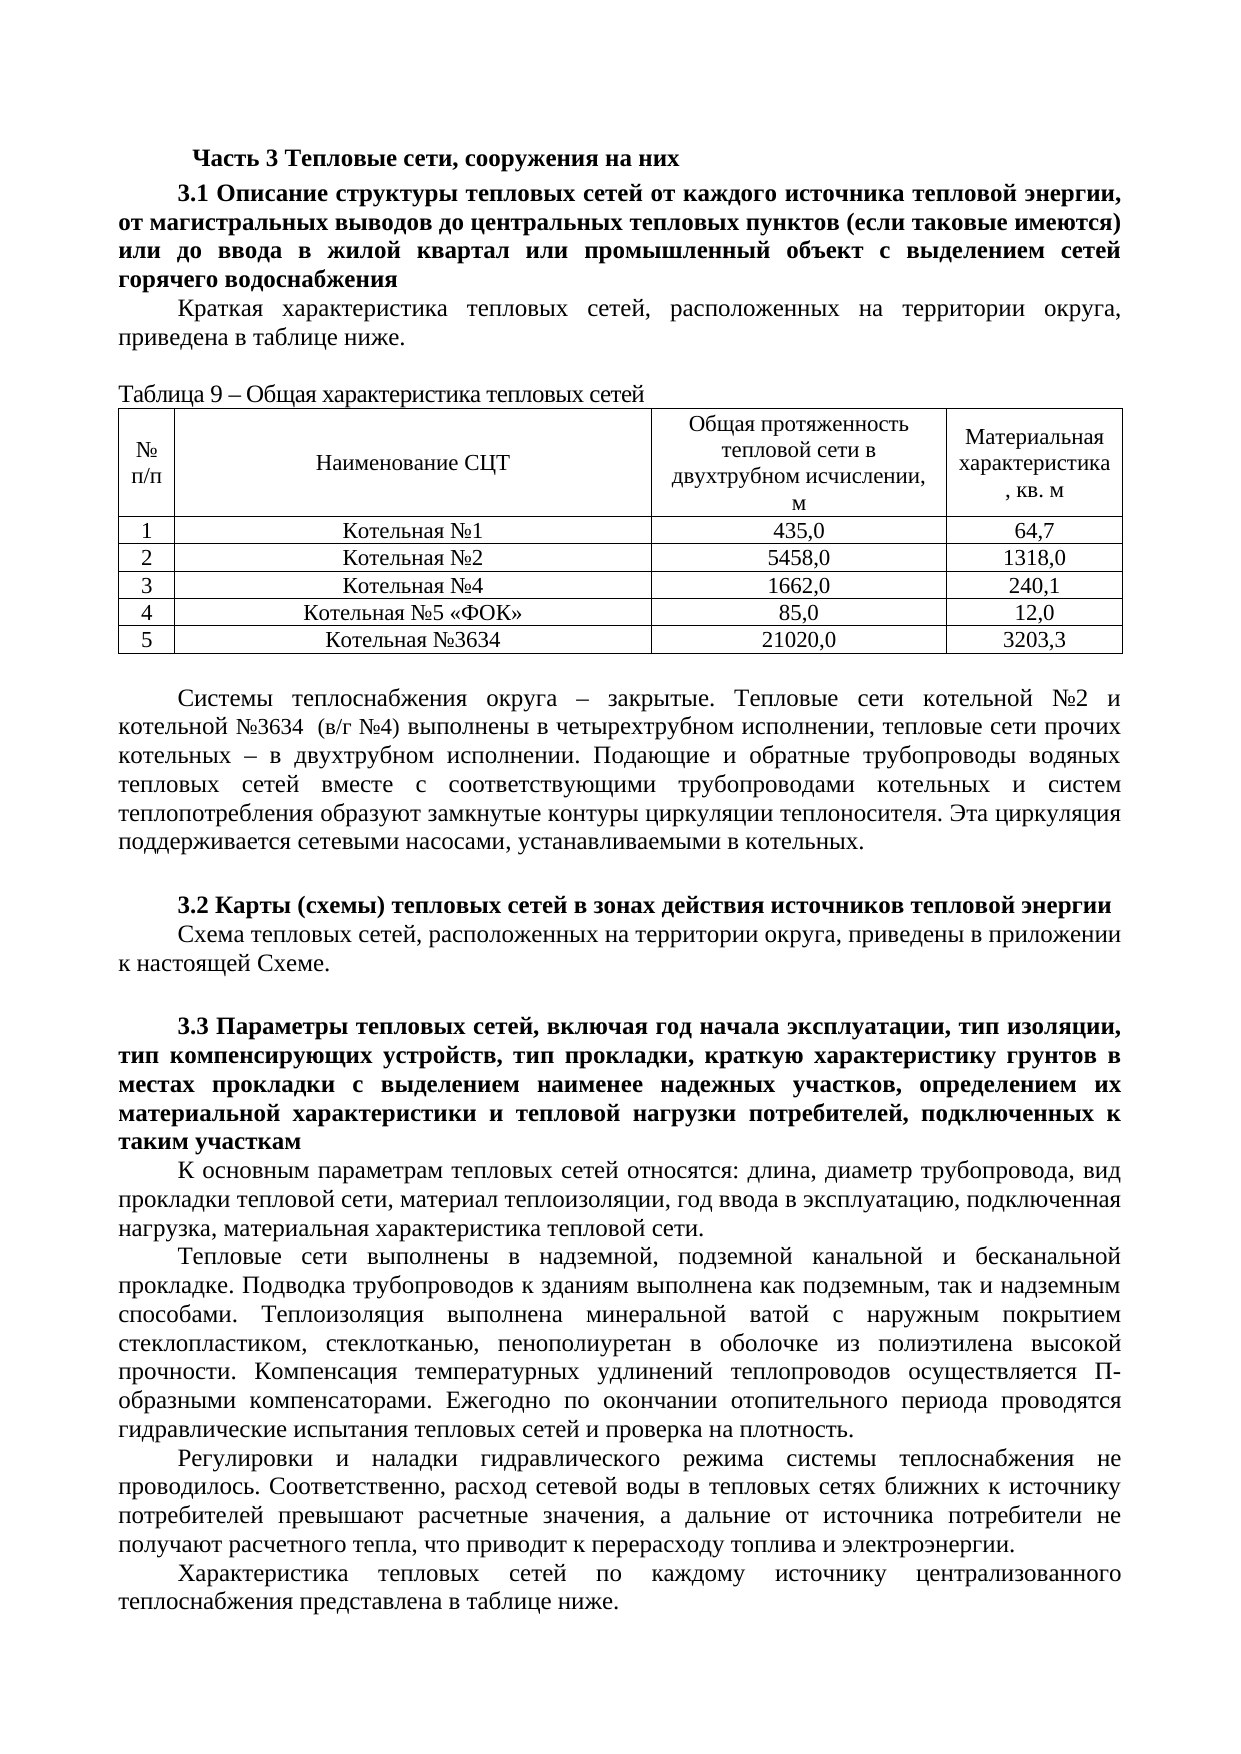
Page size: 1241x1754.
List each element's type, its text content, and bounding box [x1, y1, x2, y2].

subtitle 3.3 Параметры тепловых сетей, включая год начала эксплуатации, тип изоляции, тип компенсирующих устройств, тип прокладки, краткую характеристику грунтов в местах прокладки с выделением наименее надежных участков, определением их материальной характеристики и тепловой нагрузки потребителей, подключенных к таким участкам [118, 1011, 1122, 1155]
subtitle Часть 3 Тепловые сети, сооружения на них [118, 143, 1122, 172]
table_cell 240,1 [947, 572, 1122, 598]
table_cell 435,0 [652, 517, 946, 543]
text Системы теплоснабжения округа – закрытые. Тепловые сети котельной №2 и котельной №3634 (в/г №4) выполнены в четырехтрубном исполнении, тепловые сети прочих котельных – в двухтрубном исполнении. Подающие и обратные трубопроводы водяных тепловых сетей вместе с соответствующими трубопроводами котельных и систем теплопотребления образуют замкнутые контуры циркуляции теплоносителя. Эта циркуляция поддерживается сетевыми насосами, устанавливаемыми в котельных. [118, 683, 1122, 855]
table_cell 12,0 [947, 599, 1122, 625]
text Регулировки и наладки гидравлического режима системы теплоснабжения не проводилось. Соответственно, расход сетевой воды в тепловых сетях ближних к источнику потребителей превышают расчетные значения, а дальние от источника потребители не получают расчетного тепла, что приводит к перерасходу топлива и электроэнергии. [118, 1443, 1122, 1558]
table_cell 5458,0 [652, 544, 946, 571]
table_cell 64,7 [947, 517, 1122, 543]
table_cell 21020,0 [652, 626, 946, 653]
table_cell 3203,3 [947, 626, 1122, 653]
table_header Наименование СЦТ [175, 409, 651, 516]
text Схема тепловых сетей, расположенных на территории округа, приведены в приложении к настоящей Схеме. [118, 919, 1122, 976]
table_cell 1662,0 [652, 572, 946, 598]
table_header Общая протяженность тепловой сети в двухтрубном исчислении, м [652, 409, 946, 516]
table_cell Котельная №1 [175, 517, 651, 543]
table_cell Котельная №5 «ФОК» [175, 599, 651, 625]
text Характеристика тепловых сетей по каждому источнику централизованного теплоснабжения представлена в таблице ниже. [118, 1558, 1122, 1615]
text Таблица 9 – Общая характеристика тепловых сетей [118, 379, 1122, 408]
table_cell Котельная №4 [175, 572, 651, 598]
table_cell 4 [119, 599, 174, 625]
subtitle 3.2 Карты (схемы) тепловых сетей в зонах действия источников тепловой энергии [118, 890, 1122, 919]
table_cell 1318,0 [947, 544, 1122, 571]
text Краткая характеристика тепловых сетей, расположенных на территории округа, приведена в таблице ниже. [118, 293, 1122, 351]
table_cell Котельная №2 [175, 544, 651, 571]
table_cell 3 [119, 572, 174, 598]
table_header Материальная характеристика, кв. м [947, 409, 1122, 516]
table_cell Котельная №3634 [175, 626, 651, 653]
text К основным параметрам тепловых сетей относятся: длина, диаметр трубопровода, вид прокладки тепловой сети, материал теплоизоляции, год ввода в эксплуатацию, подключенная нагрузка, материальная характеристика тепловой сети. [118, 1155, 1122, 1241]
table_cell 2 [119, 544, 174, 571]
table_cell 5 [119, 626, 174, 653]
subtitle 3.1 Описание структуры тепловых сетей от каждого источника тепловой энергии, от магистральных выводов до центральных тепловых пунктов (если таковые имеются) или до ввода в жилой квартал или промышленный объект с выделением сетей горячего водоснабжения [118, 178, 1122, 293]
text Тепловые сети выполнены в надземной, подземной канальной и бесканальной прокладке. Подводка трубопроводов к зданиям выполнена как подземным, так и надземным способами. Теплоизоляция выполнена минеральной ватой с наружным покрытием стеклопластиком, стеклотканью, пенополиуретан в оболочке из полиэтилена высокой прочности. Компенсация температурных удлинений теплопроводов осуществляется П-образными компенсаторами. Ежегодно по окончании отопительного периода проводятся гидравлические испытания тепловых сетей и проверка на плотность. [118, 1241, 1122, 1443]
table_header № п/п [119, 409, 174, 516]
table_cell 1 [119, 517, 174, 543]
table_cell 85,0 [652, 599, 946, 625]
